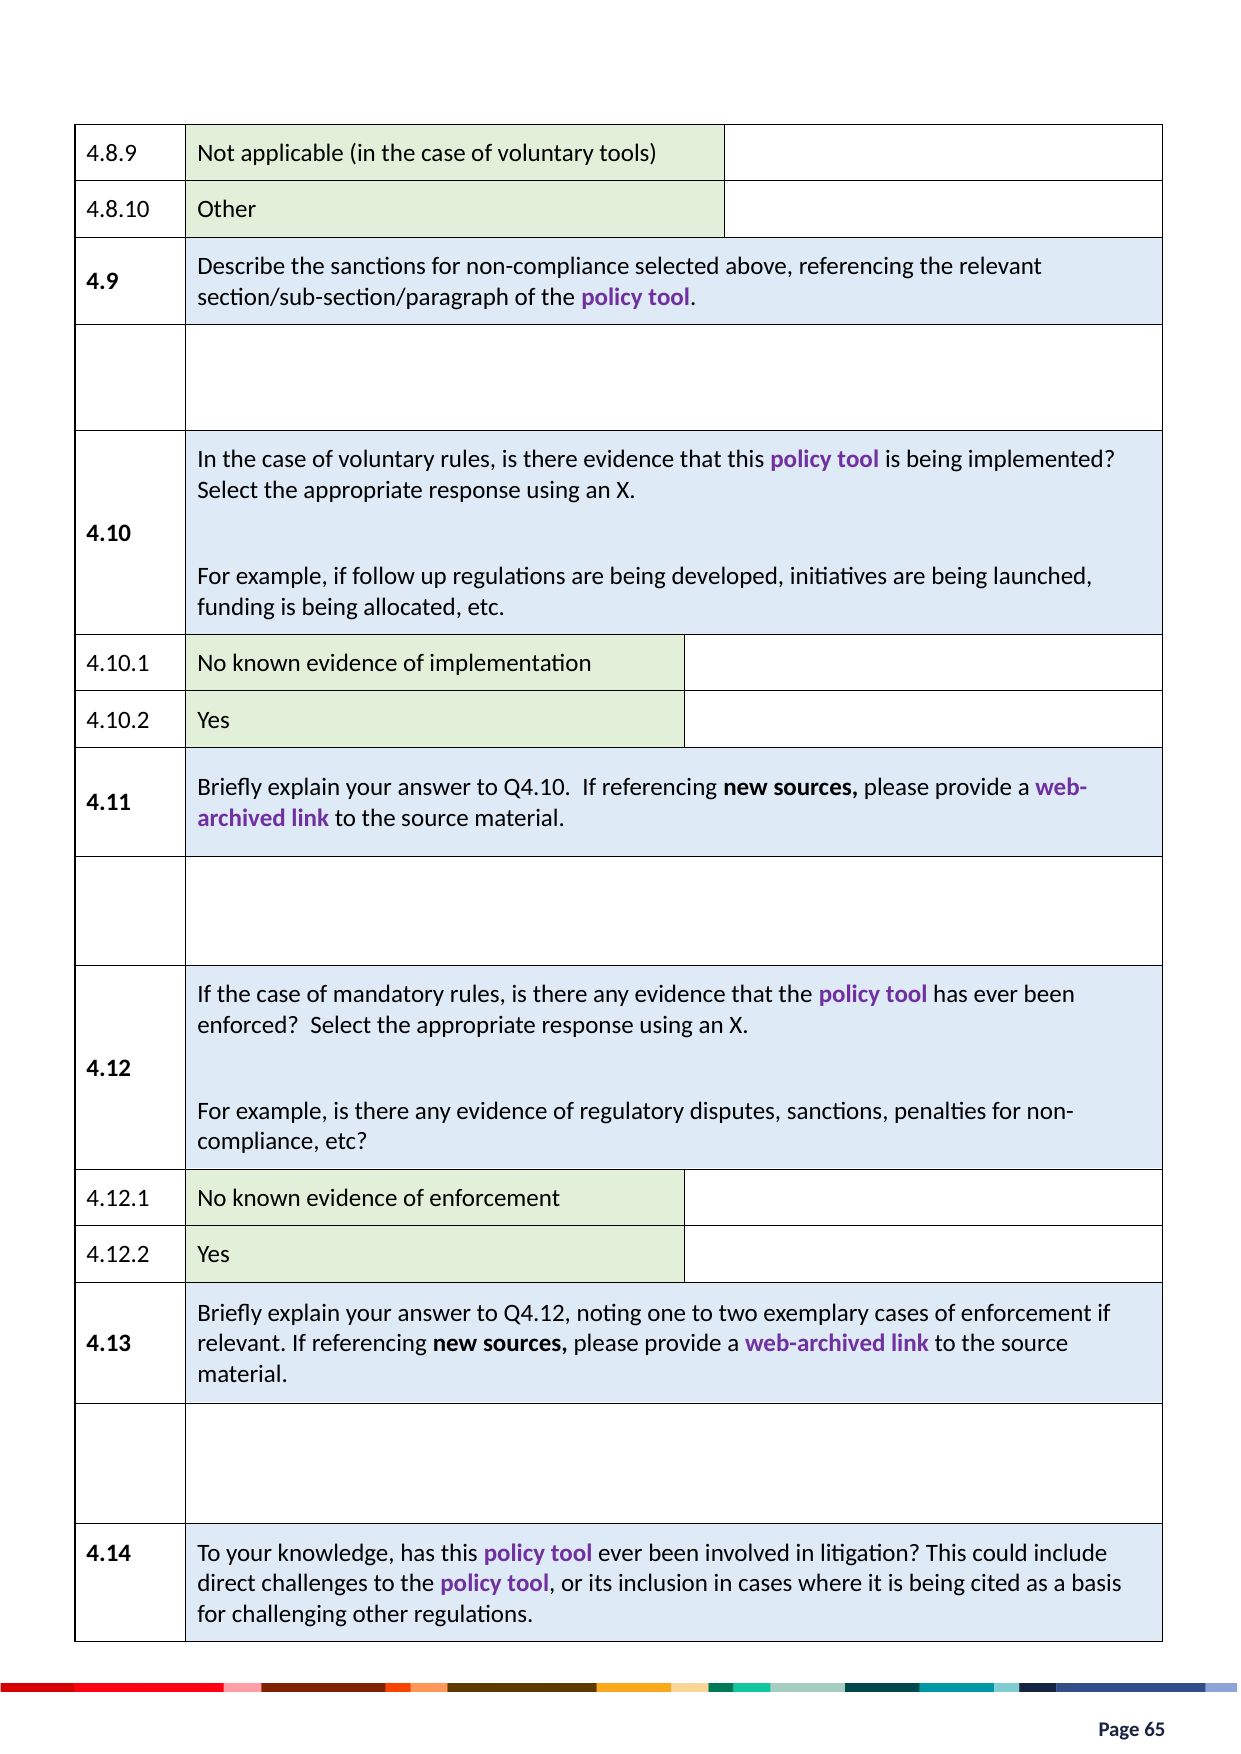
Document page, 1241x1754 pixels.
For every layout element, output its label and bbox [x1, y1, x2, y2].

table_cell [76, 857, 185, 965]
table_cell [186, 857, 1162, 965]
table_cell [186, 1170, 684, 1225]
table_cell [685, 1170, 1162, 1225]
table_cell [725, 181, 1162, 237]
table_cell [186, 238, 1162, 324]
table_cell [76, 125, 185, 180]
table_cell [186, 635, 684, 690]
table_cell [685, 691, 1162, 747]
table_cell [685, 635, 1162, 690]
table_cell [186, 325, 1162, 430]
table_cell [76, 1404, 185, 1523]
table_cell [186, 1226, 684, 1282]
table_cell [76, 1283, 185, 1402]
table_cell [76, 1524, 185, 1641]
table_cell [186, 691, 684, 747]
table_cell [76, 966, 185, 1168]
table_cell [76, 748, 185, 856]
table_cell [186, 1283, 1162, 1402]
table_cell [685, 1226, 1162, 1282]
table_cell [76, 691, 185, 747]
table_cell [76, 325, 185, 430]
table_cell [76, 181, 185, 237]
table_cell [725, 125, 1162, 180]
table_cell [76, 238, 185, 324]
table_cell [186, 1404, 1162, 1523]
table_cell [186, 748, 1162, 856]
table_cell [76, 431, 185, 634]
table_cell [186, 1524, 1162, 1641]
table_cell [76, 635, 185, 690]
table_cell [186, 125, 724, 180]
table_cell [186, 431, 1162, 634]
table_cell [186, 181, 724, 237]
picture [0, 1683, 1236, 1692]
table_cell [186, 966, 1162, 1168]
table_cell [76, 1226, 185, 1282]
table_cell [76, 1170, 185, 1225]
